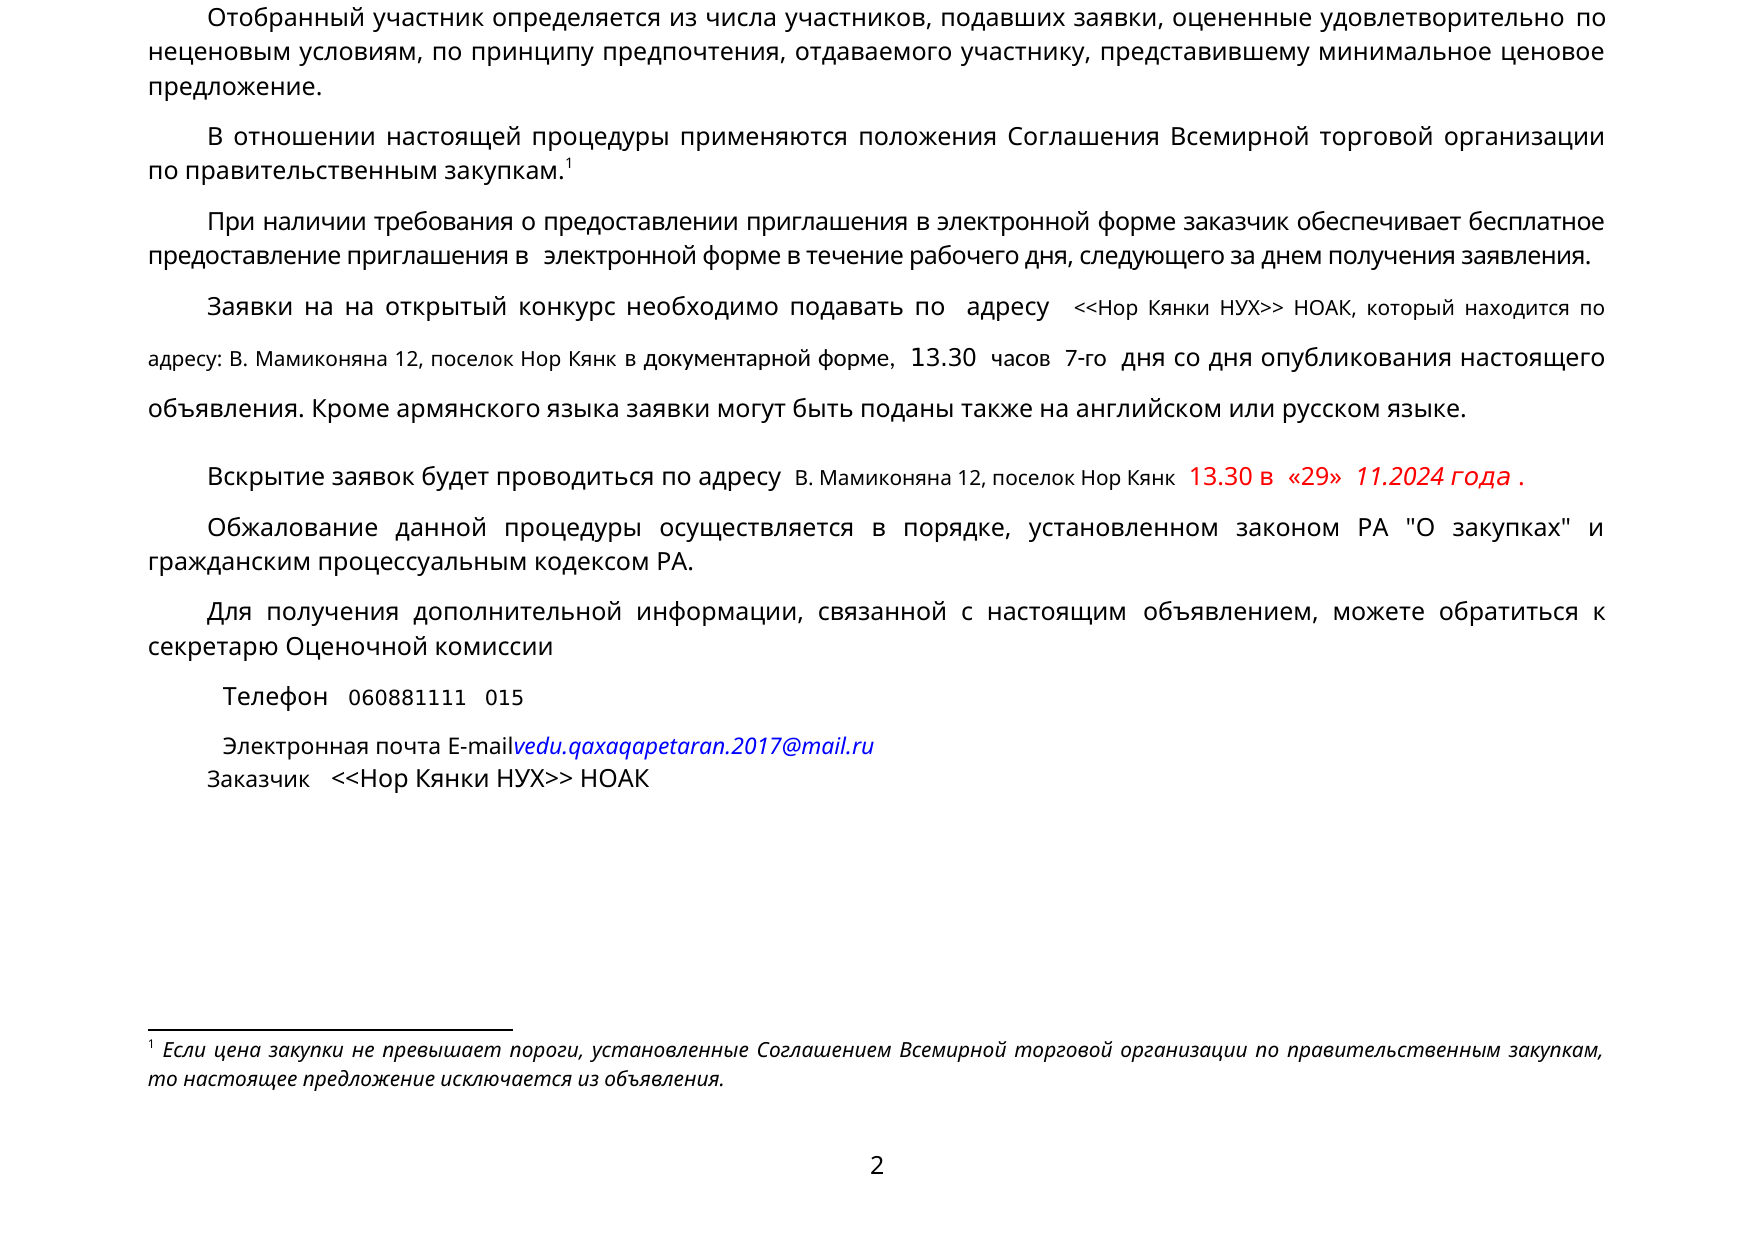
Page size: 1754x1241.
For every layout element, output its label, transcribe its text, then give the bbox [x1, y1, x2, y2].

text Вскрытие заявок будет проводиться по адресу В. Мамиконяна 12, поселок Нор Кянк 13.30 в «29» 11.2024 года . [148, 458, 1606, 492]
text Отобранный участник определяется из числа участников, подавших заявки, оцененные удовлетворительно по неценовым условиям, по принципу предпочтения, отдаваемого участнику, представившему минимальное ценовое предложение. [148, 0, 1606, 102]
text Заявки на на открытый конкурс необходимо подавать по адресу <<Нор Кянки НУХ>> НОАК, который находится по адресу: В. Мамиконяна 12, поселок Нор Кянк в документарной форме, 13.30 часов 7-го дня со дня опубликования настоящего объявления. Кроме армянского языка заявки могут быть поданы также на английском или русском языке. [148, 289, 1606, 425]
text При наличии требования о предоставлении приглашения в электронной форме заказчик обеспечивает бесплатное предоставление приглашения в электронной форме в течение рабочего дня, следующего за днем получения заявления. [148, 204, 1606, 272]
text В отношении настоящей процедуры применяются положения Соглашения Всемирной торговой организации по правительственным закупкам. [148, 119, 1606, 187]
text Электронная почта E-mailvedu.qaxaqapetaran.2017@mail.ru [148, 730, 1606, 761]
text Для получения дополнительной информации, связанной с настоящим объявлением, можете обратиться к секретарю Оценочной комиссии [148, 594, 1606, 662]
text Телефон 060881111 015 [148, 679, 1606, 713]
text Обжалование данной процедуры осуществляется в порядке, установленном законом РА "О закупках" и гражданским процессуальным кодексом РА. [148, 509, 1606, 577]
text Заказчик <<Нор Кянки НУХ>> НОАК [148, 761, 1606, 795]
